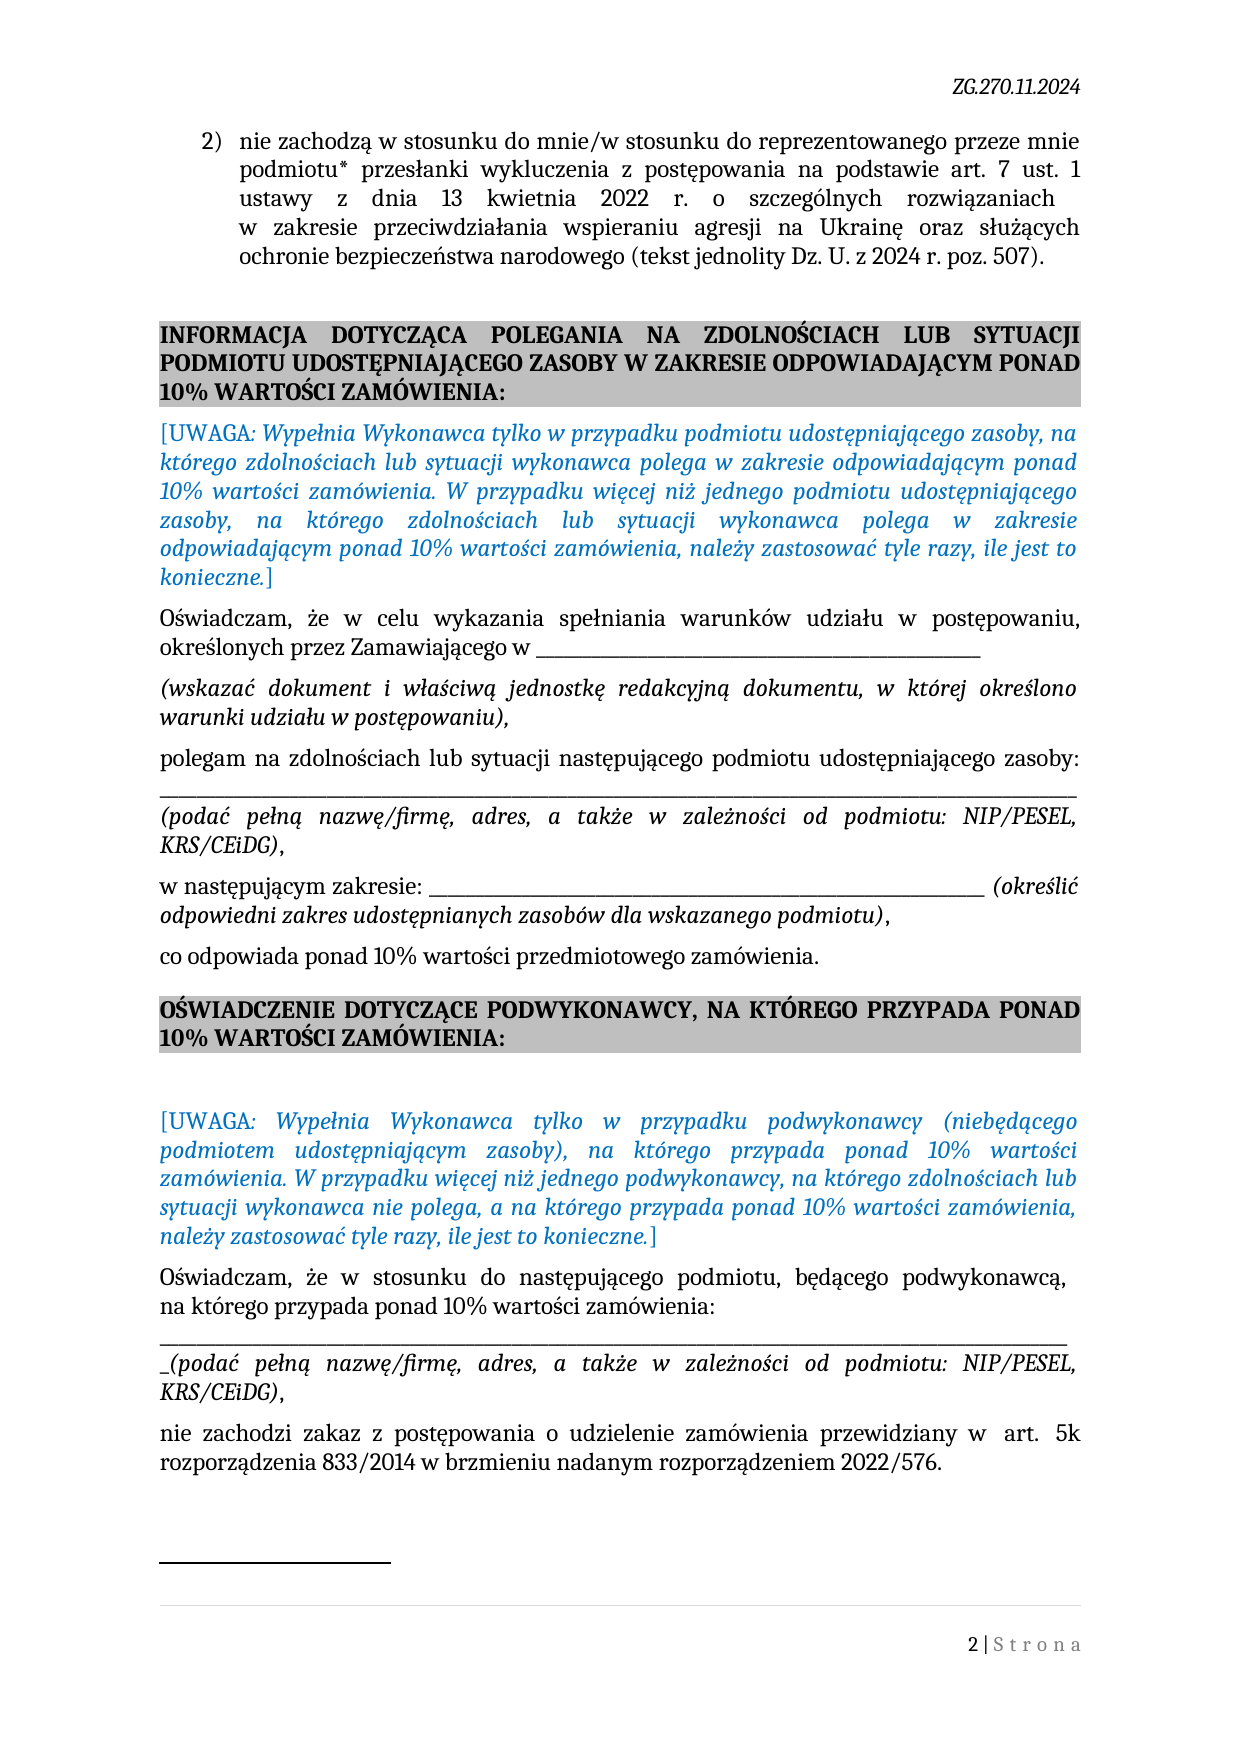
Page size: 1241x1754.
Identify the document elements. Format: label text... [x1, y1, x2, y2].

text polegam na zdolnościach lub sytuacji następującego podmiotu udostępniającego zasoby: ___________________________________________________________________________________________________ (podać pełną nazwę/firmę, adres, a także w zależności od podmiotu: NIP/PESEL, KRS/CEiDG), [159, 744, 1081, 859]
text OŚWIADCZENIE DOTYCZĄCE PODWYKONAWCY, NA KTÓREGO PRZYPADA PONAD 10% WARTOŚCI ZAMÓWIENIA: [159, 996, 1081, 1053]
text Oświadczam, że w stosunku do następującego podmiotu, będącego podwykonawcą, na którego przypada ponad 10% wartości zamówienia: [159, 1263, 1081, 1321]
list nie zachodzą w stosunku do mnie/w stosunku do reprezentowanego przeze mnie podmiotu* przesłanki wykluczenia z postępowania na podstawie art. 7 ust. 1 ustawy z dnia 13 kwietnia 2022 r. o szczególnych rozwiązaniach w zakresie przeciwdziałania wspieraniu agresji na Ukrainę oraz służących ochronie bezpieczeństwa narodowego (tekst jednolity Dz. U. z 2024 r. poz. 507). [202, 127, 1081, 270]
text INFORMACJA DOTYCZĄCA POLEGANIA NA ZDOLNOŚCIACH LUB SYTUACJI PODMIOTU UDOSTĘPNIAJĄCEGO ZASOBY W ZAKRESIE ODPOWIADAJĄCYM PONAD 10% WARTOŚCI ZAMÓWIENIA: [159, 321, 1081, 407]
text Oświadczam, że w celu wykazania spełniania warunków udziału w postępowaniu, określonych przez Zamawiającego w ________________________________________________ [159, 604, 1081, 662]
text w następującym zakresie: ____________________________________________________________ (określić odpowiedni zakres udostępnianych zasobów dla wskazanego podmiotu), [159, 872, 1081, 929]
text co odpowiada ponad 10% wartości przedmiotowego zamówienia. [159, 942, 1081, 971]
text (wskazać dokument i właściwą jednostkę redakcyjną dokumentu, w której określono warunki udziału w postępowaniu), [159, 674, 1081, 732]
text [UWAGA: Wypełnia Wykonawca tylko w przypadku podmiotu udostępniającego zasoby, na którego zdolnościach lub sytuacji wykonawca polega w zakresie odpowiadającym ponad 10% wartości zamówienia. W przypadku więcej niż jednego podmiotu udostępniającego zasoby, na którego zdolnościach lub sytuacji wykonawca polega w zakresie odpowiadającym ponad 10% wartości zamówienia, należy zastosować tyle razy, ile jest to konieczne.] [159, 419, 1081, 592]
text nie zachodzi zakaz z postępowania o udzielenie zamówienia przewidziany w art. 5k rozporządzenia 833/2014 w brzmieniu nadanym rozporządzeniem 2022/576. [159, 1419, 1081, 1477]
text [UWAGA: Wypełnia Wykonawca tylko w przypadku podwykonawcy (niebędącego podmiotem udostępniającym zasoby), na którego przypada ponad 10% wartości zamówienia. W przypadku więcej niż jednego podwykonawcy, na którego zdolnościach lub sytuacji wykonawca nie polega, a na którego przypada ponad 10% wartości zamówienia, należy zastosować tyle razy, ile jest to konieczne.] [159, 1107, 1081, 1251]
